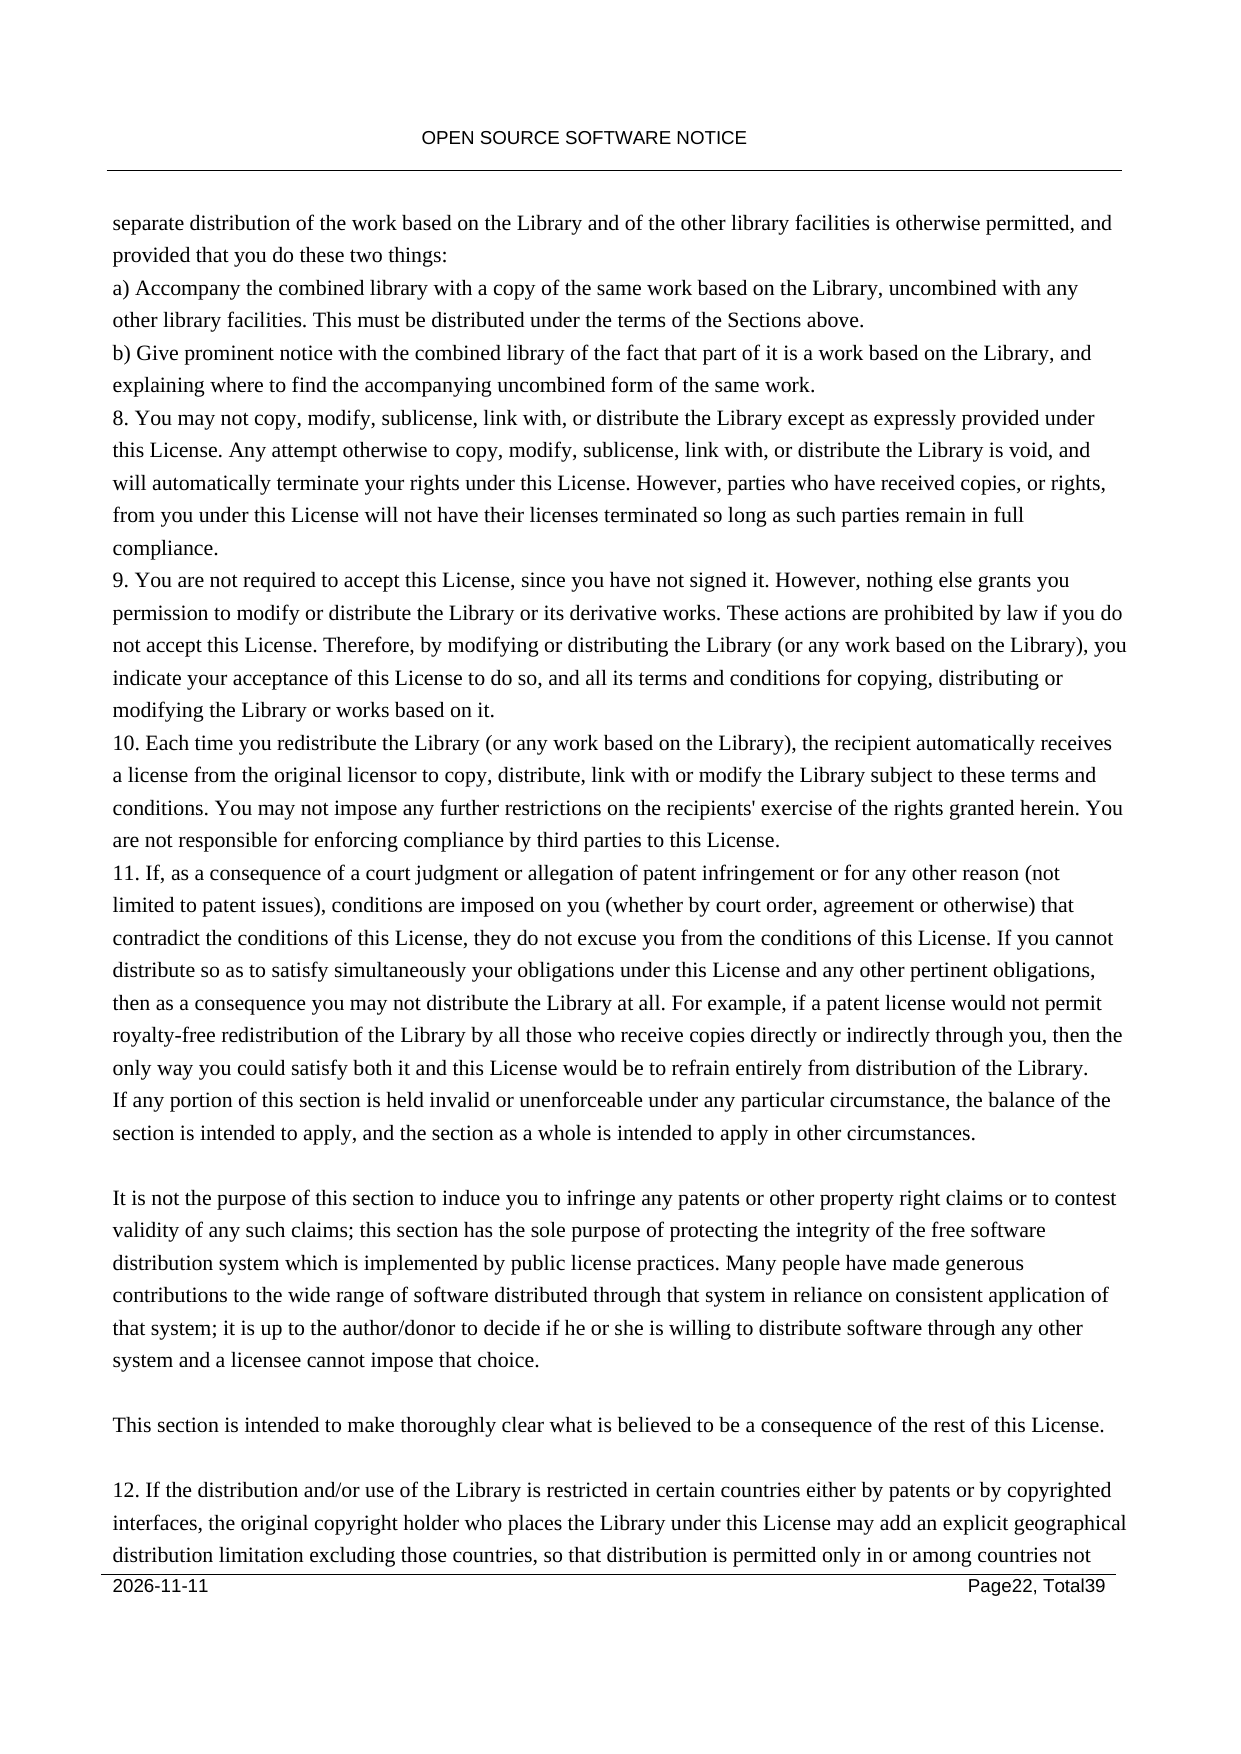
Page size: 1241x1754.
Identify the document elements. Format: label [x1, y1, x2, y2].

text [112, 206, 1128, 1571]
